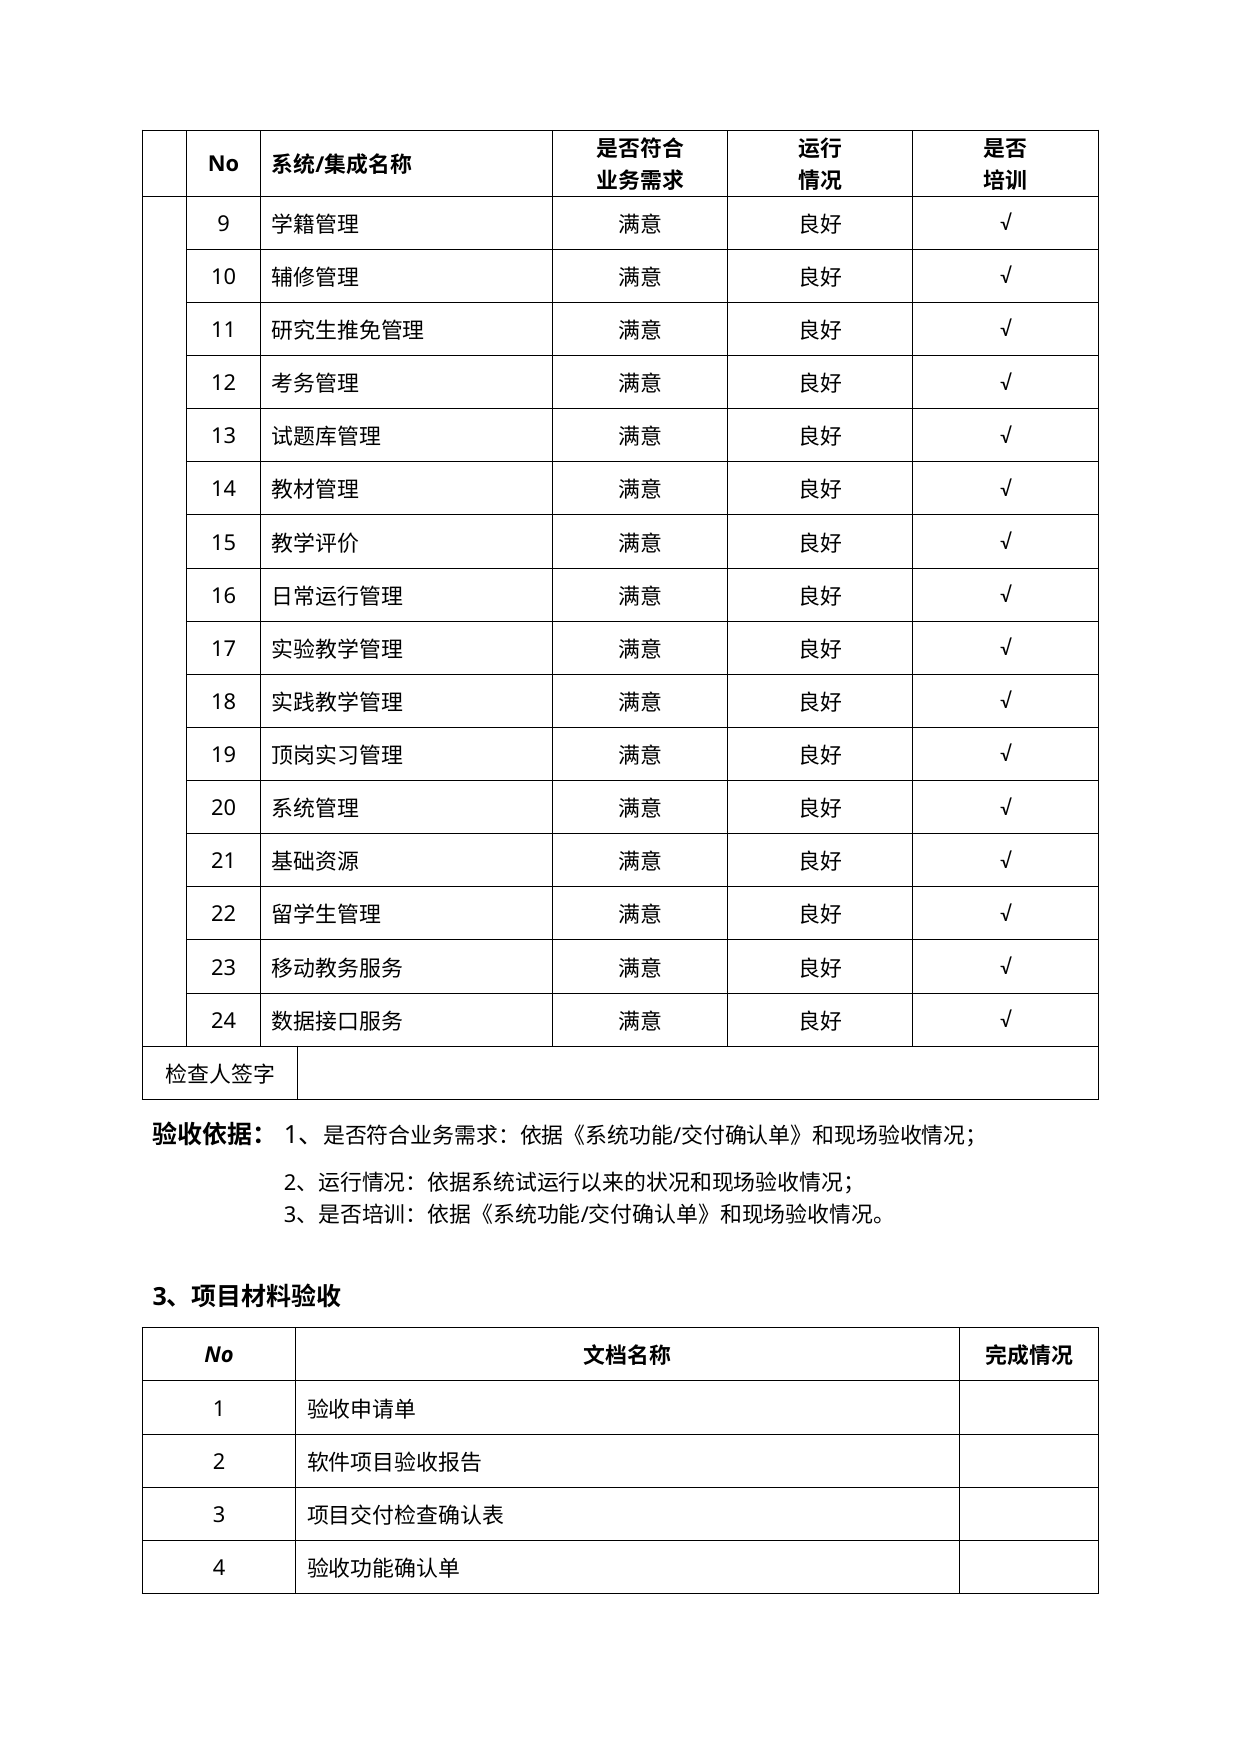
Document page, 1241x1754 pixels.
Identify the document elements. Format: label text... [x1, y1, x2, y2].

table_cell √ [913, 303, 1098, 355]
table_cell 满意 [553, 887, 727, 939]
table_cell [960, 1435, 1098, 1487]
table_cell 满意 [553, 675, 727, 727]
table_cell √ [913, 675, 1098, 727]
table_cell 系统管理 [261, 781, 552, 833]
table_cell 研究生推免管理 [261, 303, 552, 355]
table_cell [143, 1381, 295, 1433]
table_cell 辅修管理 [261, 250, 552, 302]
text 3、项目材料验收 [152, 1262, 1088, 1327]
table_cell 11 [187, 303, 260, 355]
table_cell 满意 [553, 250, 727, 302]
table_cell 实践教学管理 [261, 675, 552, 727]
table_cell 满意 [553, 994, 727, 1046]
table_cell √ [913, 197, 1098, 249]
table_cell √ [913, 462, 1098, 514]
table_cell 学籍管理 [261, 197, 552, 249]
table_cell 满意 [553, 940, 727, 992]
table_cell 验收功能确认单 [296, 1541, 959, 1593]
table_cell 实验教学管理 [261, 622, 552, 674]
table_cell 13 [187, 409, 260, 461]
table_cell 24 [187, 994, 260, 1046]
table_header 是否 培训 [913, 131, 1098, 196]
text 验收依据： 1、是否符合业务需求：依据《系统功能/交付确认单》和现场验收情况； [152, 1100, 1088, 1165]
table_cell 项目交付检查确认表 [296, 1488, 959, 1540]
table_header 完成情况 [960, 1328, 1098, 1380]
table_cell 教材管理 [261, 462, 552, 514]
table_cell [960, 1541, 1098, 1593]
table_cell 20 [187, 781, 260, 833]
table_header No [187, 131, 260, 196]
table_cell 基础资源 [261, 834, 552, 886]
table_cell √ [913, 622, 1098, 674]
table_cell 良好 [728, 515, 912, 567]
table_cell 17 [187, 622, 260, 674]
table_cell 日常运行管理 [261, 569, 552, 621]
table_cell 22 [187, 887, 260, 939]
table_cell √ [913, 834, 1098, 886]
table_cell 数据接口服务 [261, 994, 552, 1046]
table_cell √ [913, 994, 1098, 1046]
table_header 运行 情况 [728, 131, 912, 196]
table_cell 移动教务服务 [261, 940, 552, 992]
table_cell 14 [187, 462, 260, 514]
table_cell √ [913, 781, 1098, 833]
table_cell 考务管理 [261, 356, 552, 408]
table_cell √ [913, 887, 1098, 939]
table_cell 21 [187, 834, 260, 886]
table_cell 满意 [553, 515, 727, 567]
table_cell 软件项目验收报告 [296, 1435, 959, 1487]
table_cell 验收申请单 [296, 1381, 959, 1433]
table_cell 9 [187, 197, 260, 249]
table_cell 12 [187, 356, 260, 408]
table_cell 良好 [728, 409, 912, 461]
text 3、是否培训：依据《系统功能/交付确认单》和现场验收情况。 [240, 1197, 1088, 1230]
table_cell 良好 [728, 197, 912, 249]
table_cell 检查人签字 [143, 1047, 297, 1099]
table_cell √ [913, 728, 1098, 780]
table_header [143, 131, 186, 196]
table_cell 良好 [728, 940, 912, 992]
table_cell 满意 [553, 409, 727, 461]
table_cell 良好 [728, 356, 912, 408]
table_cell 18 [187, 675, 260, 727]
table_cell √ [913, 940, 1098, 992]
table_cell 满意 [553, 728, 727, 780]
table_cell 23 [187, 940, 260, 992]
table_cell [143, 1488, 295, 1540]
table_cell 教学评价 [261, 515, 552, 567]
table_cell √ [913, 409, 1098, 461]
table_cell [960, 1488, 1098, 1540]
table_cell 满意 [553, 834, 727, 886]
table_cell √ [913, 515, 1098, 567]
table_cell 良好 [728, 250, 912, 302]
table_cell 良好 [728, 781, 912, 833]
table_cell 良好 [728, 569, 912, 621]
table_cell 良好 [728, 834, 912, 886]
text 2、运行情况：依据系统试运行以来的状况和现场验收情况； [152, 1165, 1088, 1197]
table_cell 良好 [728, 728, 912, 780]
table_cell 满意 [553, 303, 727, 355]
table_cell [143, 1435, 295, 1487]
table_cell 10 [187, 250, 260, 302]
table_cell 满意 [553, 356, 727, 408]
table_cell √ [913, 250, 1098, 302]
table_cell 满意 [553, 197, 727, 249]
table_cell 良好 [728, 887, 912, 939]
table_cell [298, 1047, 1098, 1099]
table_header 是否符合 业务需求 [553, 131, 727, 196]
table_cell 16 [187, 569, 260, 621]
table_cell 19 [187, 728, 260, 780]
table_cell [960, 1381, 1098, 1433]
table_header No [143, 1328, 295, 1380]
table_cell 留学生管理 [261, 887, 552, 939]
table_cell 15 [187, 515, 260, 567]
table_header 文档名称 [296, 1328, 959, 1380]
table_header 系统/集成名称 [261, 131, 552, 196]
table_cell 良好 [728, 462, 912, 514]
table_cell 良好 [728, 303, 912, 355]
table_cell 满意 [553, 622, 727, 674]
table_cell 顶岗实习管理 [261, 728, 552, 780]
table_cell [143, 1541, 295, 1593]
table_cell √ [913, 569, 1098, 621]
table_cell 试题库管理 [261, 409, 552, 461]
table_cell 良好 [728, 994, 912, 1046]
table_cell 良好 [728, 675, 912, 727]
table_cell √ [913, 356, 1098, 408]
table_cell 满意 [553, 781, 727, 833]
table_cell 良好 [728, 622, 912, 674]
table_cell 满意 [553, 569, 727, 621]
table_cell 满意 [553, 462, 727, 514]
